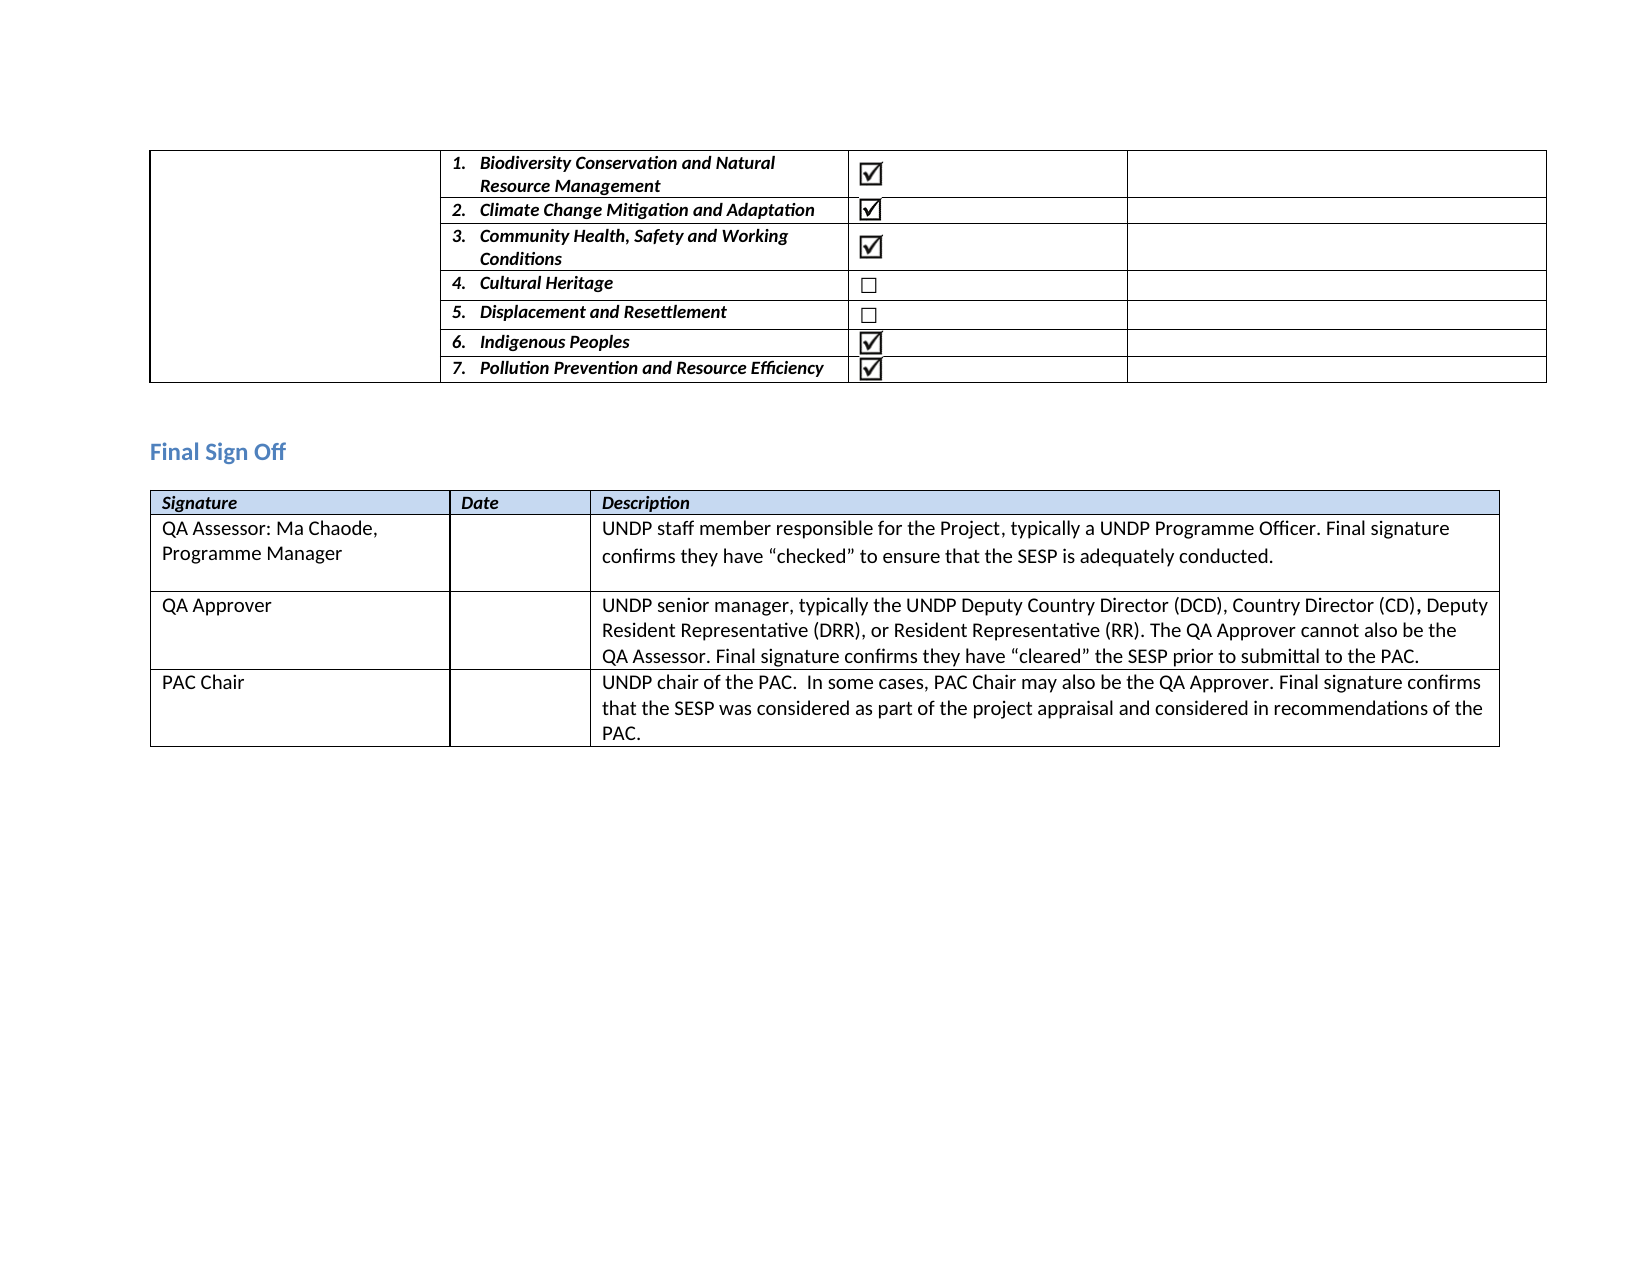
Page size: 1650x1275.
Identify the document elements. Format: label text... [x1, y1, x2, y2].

table_cell [1128, 198, 1546, 223]
table_cell QA Assessor: Ma Chaode, Programme Manager [151, 515, 449, 591]
picture [859, 234, 884, 259]
table_cell [849, 151, 1127, 197]
table_cell ☐ [849, 271, 1127, 300]
picture [859, 161, 884, 186]
table_header Signature [151, 491, 449, 514]
table_cell [849, 330, 1127, 356]
table_cell UNDP chair of the PAC. In some cases, PAC Chair may also be the QA Approver. Final signature confirms that the SESP was considered as part of the project appraisal and considered in recommendations of the PAC. [591, 670, 1499, 746]
table_cell 3. Community Health, Safety and Working Conditions [441, 224, 848, 270]
table_cell UNDP senior manager, typically the UNDP Deputy Country Director (DCD), Country Director (CD), Deputy Resident Representative (DRR), or Resident Representative (RR). The QA Approver cannot also be the QA Assessor. Final signature confirms they have “cleared” the SESP prior to submittal to the PAC. [591, 592, 1499, 668]
table_header Description [591, 491, 1499, 514]
table_cell [1128, 357, 1546, 382]
table_cell 4. Cultural Heritage [441, 271, 848, 300]
picture [859, 330, 884, 355]
table_cell [849, 198, 1127, 223]
table_cell [451, 670, 590, 746]
picture [859, 356, 884, 381]
table_cell UNDP staff member responsible for the Project, typically a UNDP Programme Officer. Final signature confirms they have “checked” to ensure that the SESP is adequately conducted. [591, 515, 1499, 591]
table_cell ☐ [849, 301, 1127, 329]
text Final Sign Off [150, 437, 1500, 467]
table_cell PAC Chair [151, 670, 449, 746]
table_cell [1128, 224, 1546, 270]
table_header Date [451, 491, 590, 514]
table_cell [1128, 330, 1546, 356]
picture [859, 197, 882, 221]
table_cell [451, 515, 590, 591]
table_cell 6. Indigenous Peoples [441, 330, 848, 356]
table_cell 5. Displacement and Resettlement [441, 301, 848, 329]
table_cell [1128, 271, 1546, 300]
table_cell [849, 224, 1127, 270]
table_cell [849, 357, 1127, 382]
table_cell 1. Biodiversity Conservation and Natural Resource Management [441, 151, 848, 197]
table_cell 2. Climate Change Mitigation and Adaptation [441, 198, 848, 223]
table_cell QA Approver [151, 592, 449, 668]
table_cell [451, 592, 590, 668]
table_cell [1128, 151, 1546, 197]
table_cell 7. Pollution Prevention and Resource Efficiency [441, 357, 848, 382]
table_cell [1128, 301, 1546, 329]
